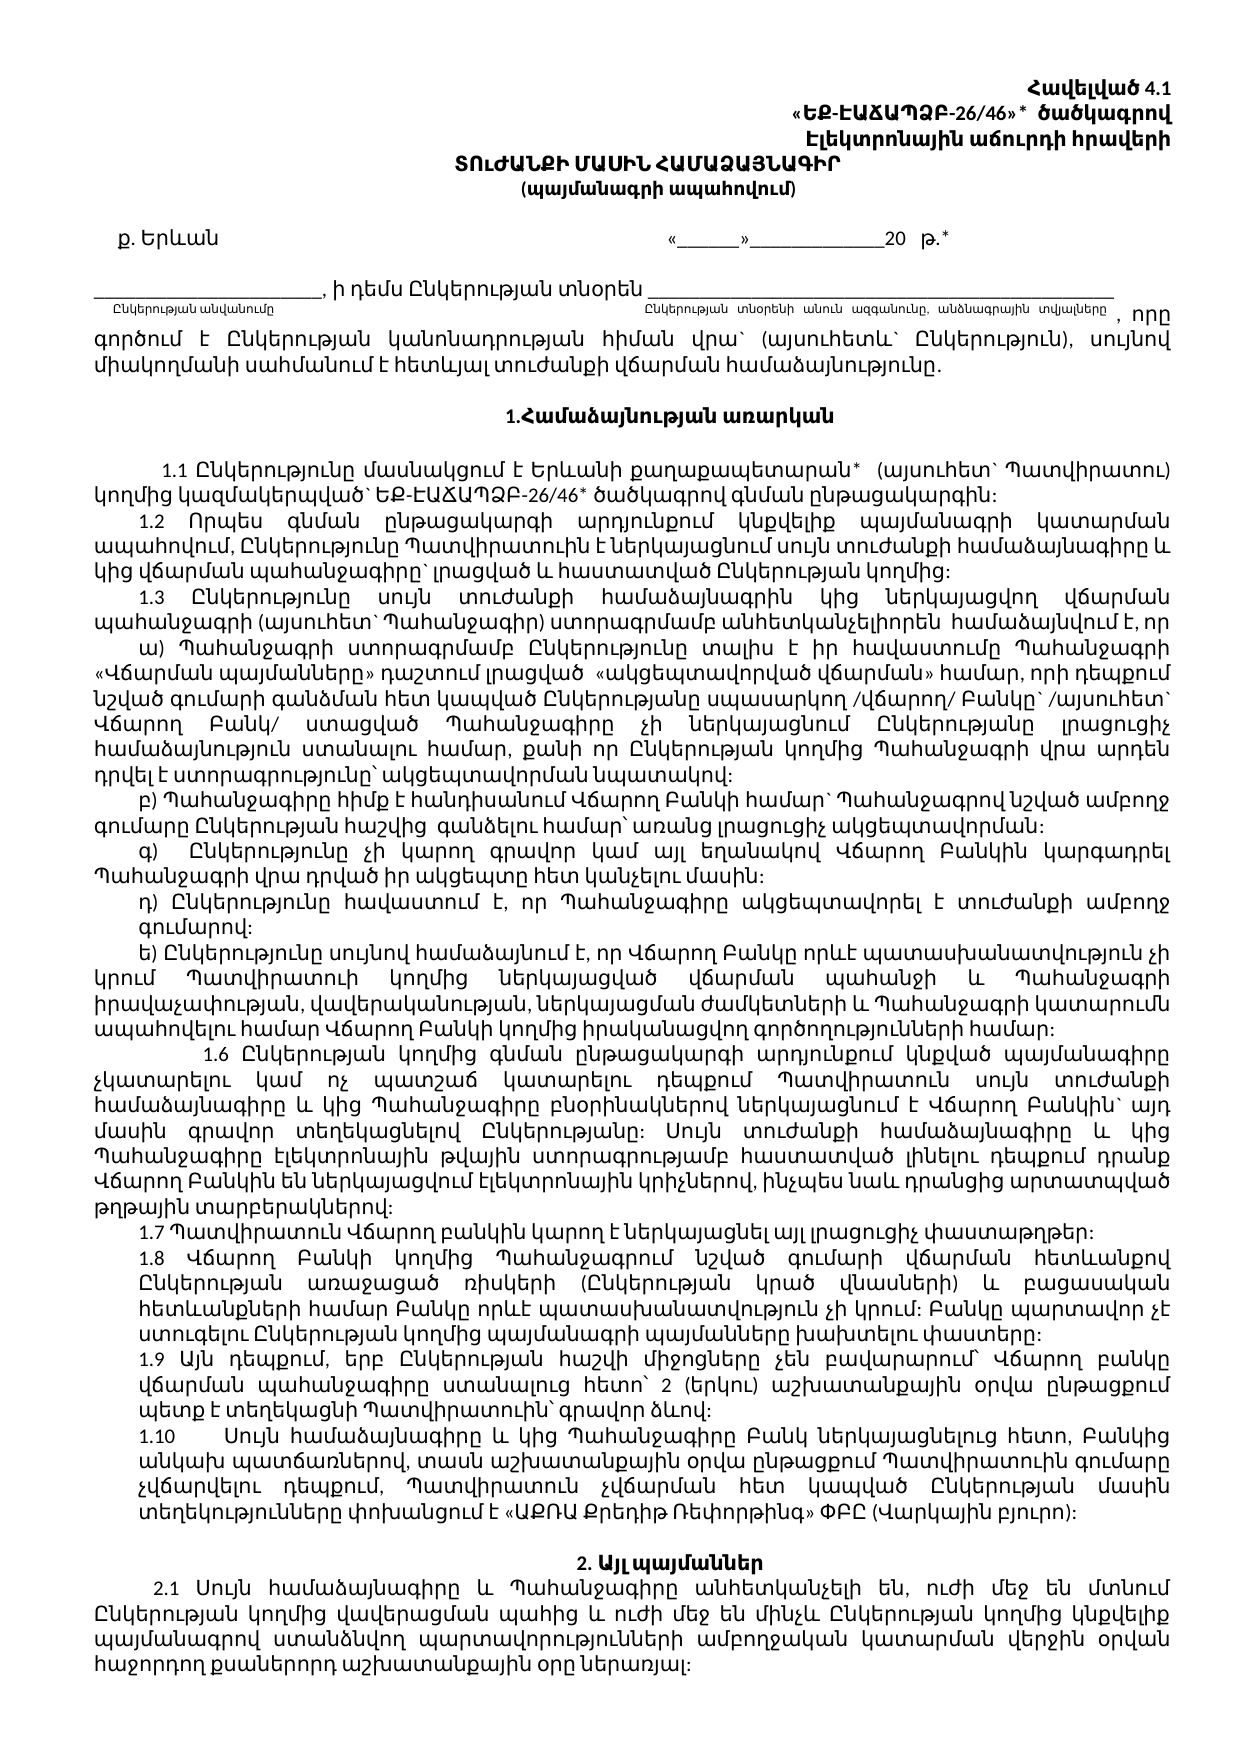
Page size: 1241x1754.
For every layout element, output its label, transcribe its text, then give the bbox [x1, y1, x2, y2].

text 1.Համաձայնության առարկան [169, 403, 1171, 428]
text գ) Ընկերությունը չի կարող գրավոր կամ այլ եղանակով Վճարող Բանկին կարգադրել Պահանջագրի վրա դրված իր ակցեպտը հետ կանչելու մասին: [94, 838, 1171, 889]
text 1.3 Ընկերությունը սույն տուժանքի համաձայնագրին կից ներկայացվող վճարման պահանջագրի (այսուհետ` Պահանջագիր) ստորագրմամբ անհետկանչելիորեն համաձայնվում է, որ [94, 584, 1171, 635]
text 1.6 Ընկերության կողմից գնման ընթացակարգի արդյունքում կնքված պայմանագիրը չկատարելու կամ ոչ պատշաճ կատարելու դեպքում Պատվիրատուն սույն տուժանքի համաձայնագիրը և կից Պահանջագիրը բնօրինակներով ներկայացնում է Վճարող Բանկին` այդ մասին գրավոր տեղեկացնելով Ընկերությանը: Սույն տուժանքի համաձայնագիրը և կից Պահանջագիրը էլեկտրոնային թվային ստորագրությամբ հաստատված լինելու դեպքում դրանք Վճարող Բանկին են ներկայացվում էլեկտրոնային կրիչներով, ինչպես նաև դրանցից արտատպված թղթային տարբերակներով: [94, 1042, 1171, 1219]
text 1.2 Որպես գնման ընթացակարգի արդյունքում կնքվելիք պայմանագրի կատարման ապահովում, Ընկերությունը Պատվիրատուին է ներկայացնում սույն տուժանքի համաձայնագիրը և կից վճարման պահանջագիրը` լրացված և հաստատված Ընկերության կողմից: [94, 508, 1171, 584]
text Հավելված 4.1 [94, 75, 1171, 100]
text 1.9 Այն դեպքում, երբ Ընկերության հաշվի միջոցները չեն բավարարում՝ Վճարող բանկը վճարման պահանջագիրը ստանալուց հետո՝ 2 (երկու) աշխատանքային օրվա ընթացքում պետք է տեղեկացնի Պատվիրատուին՝ գրավոր ձևով: [138, 1347, 1171, 1423]
text ք. Երևան «______»_____________20 թ.* [94, 225, 1171, 250]
text 1.1 Ընկերությունը մասնակցում է Երևանի քաղաքապետարան* (այսուհետ` Պատվիրատու) կողմից կազմակերպված` ԵՔ-ԷԱՃԱՊՁԲ-26/46* ծածկագրով գնման ընթացակարգին: [94, 457, 1171, 508]
text 1.7 Պատվիրատուն Վճարող բանկին կարող է ներկայացնել այլ լրացուցիչ փաստաթղթեր: [138, 1219, 1171, 1245]
text 2. Այլ պայմաններ [169, 1550, 1171, 1575]
text 1.8 Վճարող Բանկի կողմից Պահանջագրում նշված գումարի վճարման հետևանքով Ընկերության առաջացած ռիսկերի (Ընկերության կրած վնասների) և բացասական հետևանքների համար Բանկը որևէ պատասխանատվություն չի կրում: Բանկը պարտավոր չէ ստուգելու Ընկերության կողմից պայմանագրի պայմանները խախտելու փաստերը: [138, 1245, 1171, 1347]
text Ընկերության անվանումը Ընկերության տնօրենի անուն ազգանունը, անձնագրային տվյալները , որը գործում է Ընկերության կանոնադրության հիման վրա` (այսուհետև` Ընկերություն), սույնով միակողմանի սահմանում է հետևյալ տուժանքի վճարման համաձայնությունը. [94, 301, 1171, 377]
text ե) Ընկերությունը սույնով համաձայնում է, որ Վճարող Բանկը որևէ պատասխանատվություն չի կրում Պատվիրատուի կողմից ներկայացված վճարման պահանջի և Պահանջագրի իրավաչափության, վավերականության, ներկայացման ժամկետների և Պահանջագրի կատարումն ապահովելու համար Վճարող Բանկի կողմից իրականացվող գործողությունների համար: [94, 940, 1171, 1042]
text (պայմանագրի ապահովում) [94, 177, 1171, 199]
text ա) Պահանջագրի ստորագրմամբ Ընկերությունը տալիս է իր հավաստումը Պահանջագրի «Վճարման պայմանները» դաշտում լրացված «ակցեպտավորված վճարման» համար, որի դեպքում նշված գումարի գանձման հետ կապված Ընկերությանը սպասարկող /վճարող/ Բանկը` /այսուհետ` Վճարող Բանկ/ ստացված Պահանջագիրը չի ներկայացնում Ընկերությանը լրացուցիչ համաձայնություն ստանալու համար, քանի որ Ընկերության կողմից Պահանջագրի վրա արդեն դրվել է ստորագրությունը՝ ակցեպտավորման նպատակով: [94, 635, 1171, 787]
text Էլեկտրոնային աճուրդի հրավերի [94, 126, 1171, 151]
text ՏՈւԺԱՆՔԻ ՄԱՍԻՆ ՀԱՄԱՁԱՅՆԱԳԻՐ [94, 151, 1171, 177]
text 1.10 Սույն համաձայնագիրը և կից Պահանջագիրը Բանկ ներկայացնելուց հետո, Բանկից անկախ պատճառներով, տասն աշխատանքային օրվա ընթացքում Պատվիրատուին գումարը չվճարվելու դեպքում, Պատվիրատուն չվճարման հետ կապված Ընկերության մասին տեղեկությունները փոխանցում է «ԱՔՌԱ Քրեդիթ Ռեփորթինգ» ՓԲԸ (Վարկային բյուրո): [138, 1423, 1171, 1524]
text բ) Պահանջագիրը հիմք է հանդիսանում Վճարող Բանկի համար` Պահանջագրով նշված ամբողջ գումարը Ընկերության հաշվից գանձելու համար՝ առանց լրացուցիչ ակցեպտավորման: [94, 787, 1171, 838]
text «ԵՔ-ԷԱՃԱՊՁԲ-26/46»* ծածկագրով [94, 100, 1171, 126]
text 2.1 Սույն համաձայնագիրը և Պահանջագիրը անհետկանչելի են, ուժի մեջ են մտնում Ընկերության կողմից վավերացման պահից և ուժի մեջ են մինչև Ընկերության կողմից կնքվելիք պայմանագրով ստանձնվող պարտավորությունների ամբողջական կատարման վերջին օրվան հաջորդող քսաներորդ աշխատանքային օրը ներառյալ: [94, 1575, 1171, 1677]
text ______________________, ի դեմս Ընկերության տնօրեն _____________________________________________ [94, 276, 1171, 301]
text դ) Ընկերությունը հավաստում է, որ Պահանջագիրը ակցեպտավորել է տուժանքի ամբողջ գումարով: [138, 889, 1171, 940]
